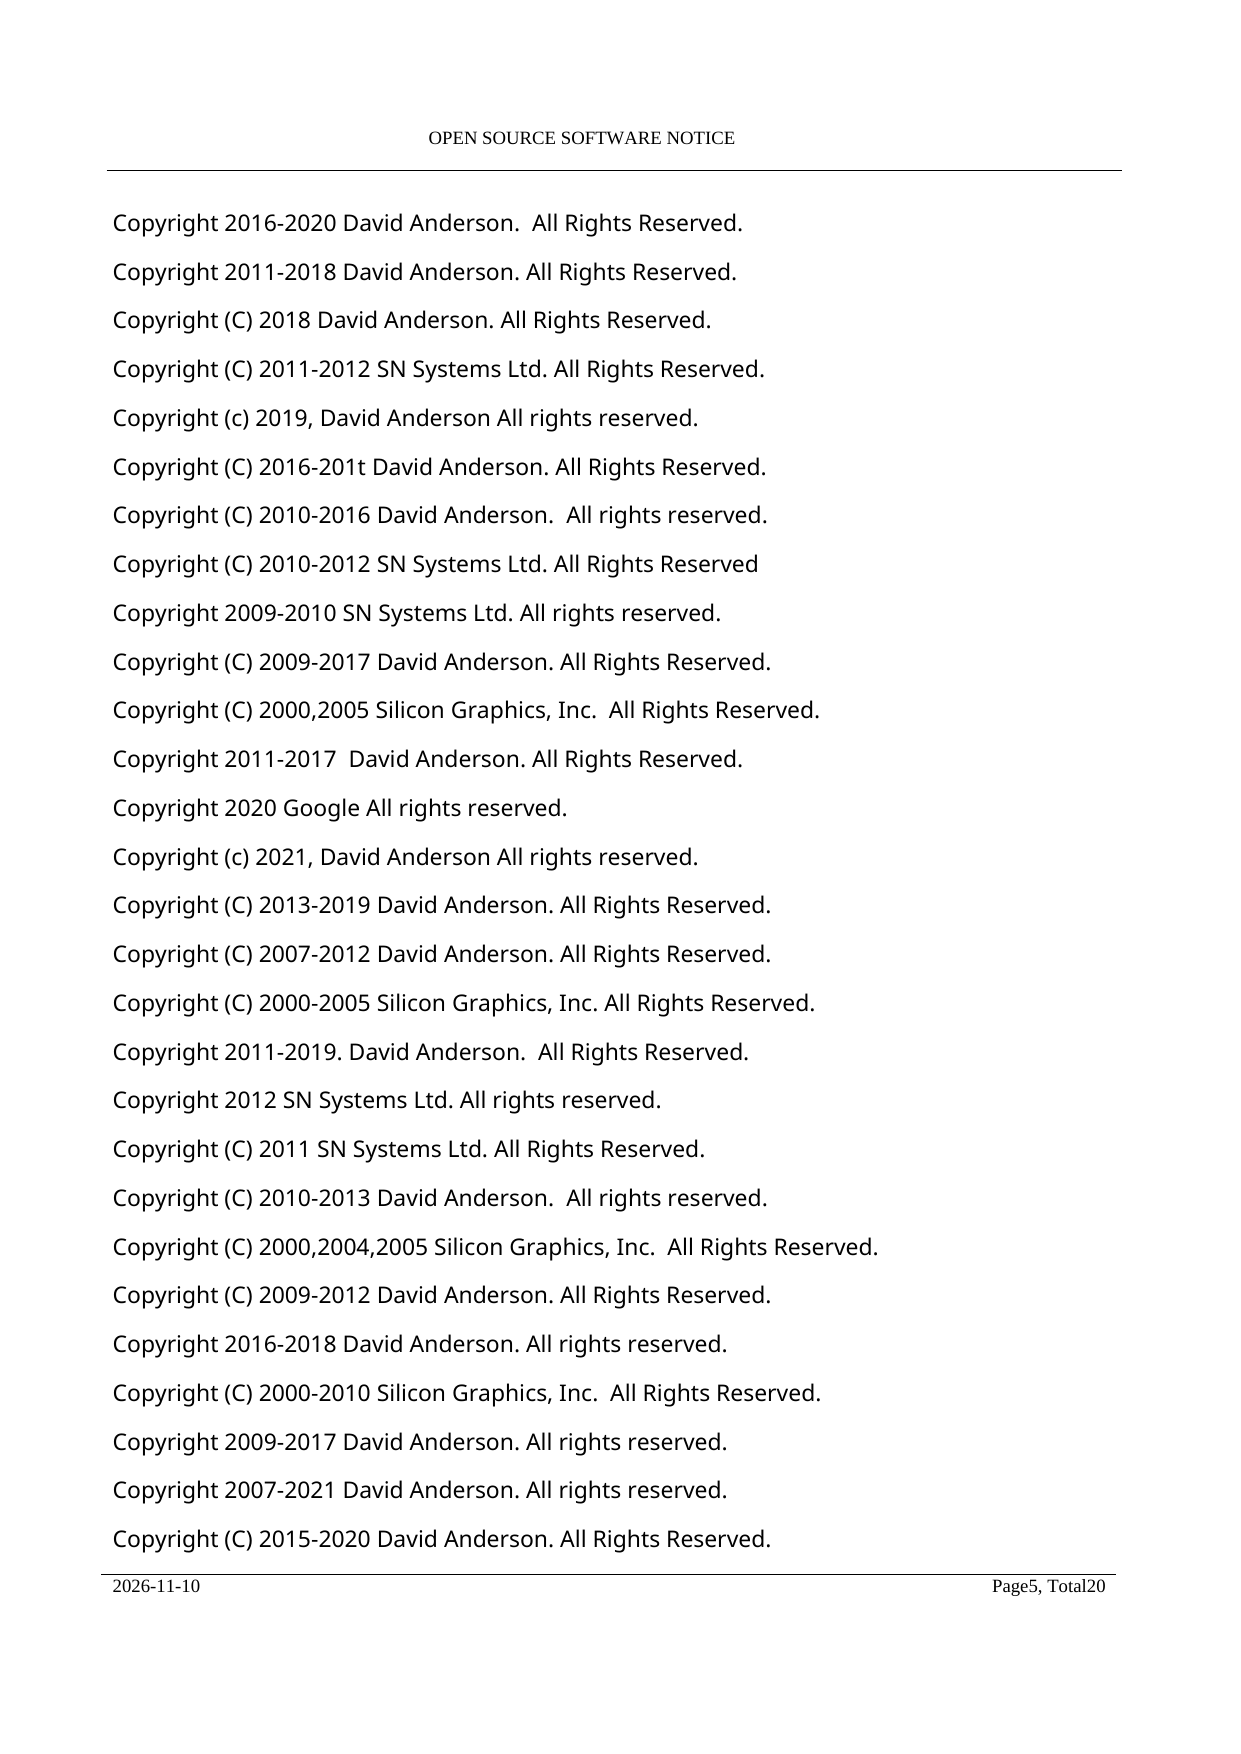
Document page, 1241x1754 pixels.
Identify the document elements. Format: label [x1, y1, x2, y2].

text [112, 206, 1128, 1555]
